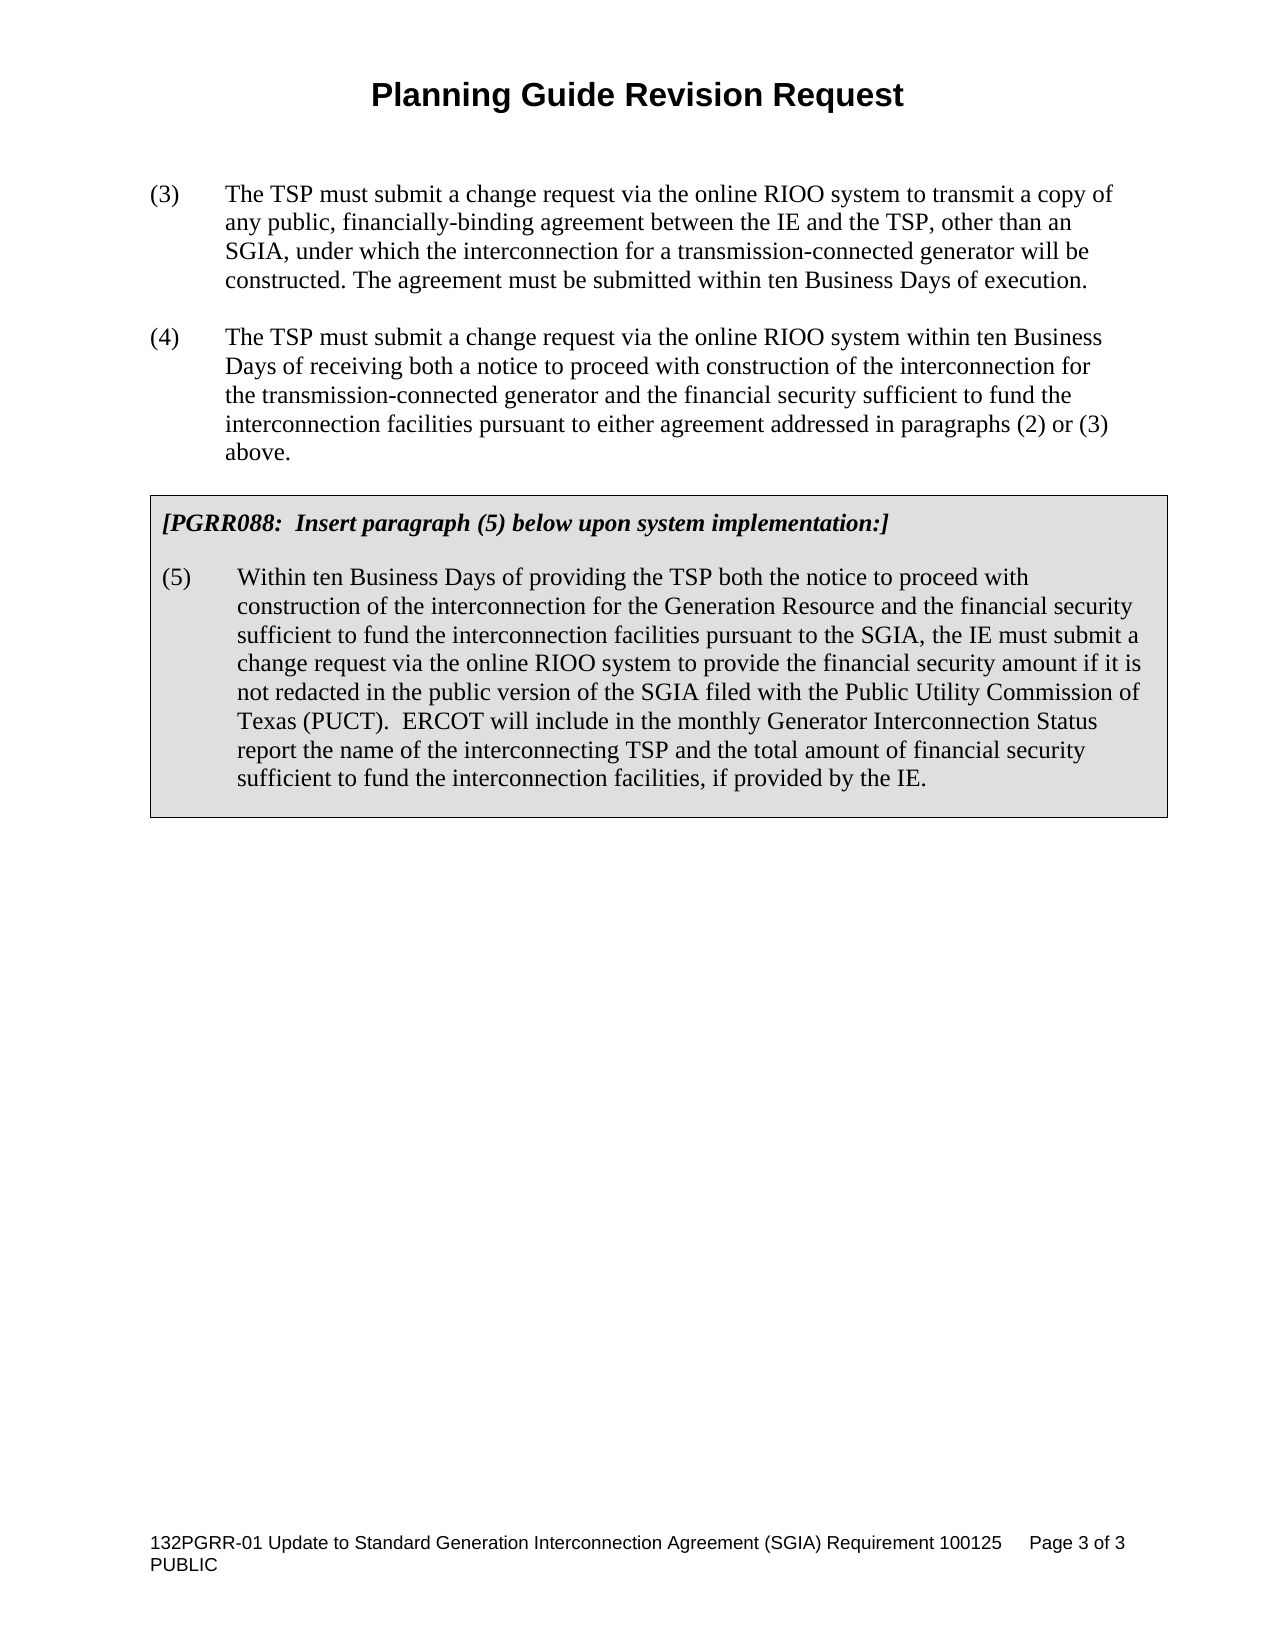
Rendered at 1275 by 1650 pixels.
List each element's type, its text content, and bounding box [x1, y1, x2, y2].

text (3) The TSP must submit a change request via the online RIOO system to transmit a copy of any public, financially-binding agreement between the IE and the TSP, other than an SGIA, under which the interconnection for a transmission-connected generator will be constructed. The agreement must be submitted within ten Business Days of execution. [150, 179, 1125, 294]
text (4) The TSP must submit a change request via the online RIOO system within ten Business Days of receiving both a notice to proceed with construction of the interconnection for the transmission-connected generator and the financial security sufficient to fund the interconnection facilities pursuant to either agreement addressed in paragraphs (2) or (3) above. [150, 322, 1125, 466]
table_header [PGRR088: Insert paragraph (5) below upon system implementation:] (5) Within ten Business Days of providing the TSP both the notice to proceed with construction of the interconnection for the Generation Resource and the financial security sufficient to fund the interconnection facilities pursuant to the SGIA, the IE must submit a change request via the online RIOO system to provide the financial security amount if it is not redacted in the public version of the SGIA filed with the Public Utility Commission of Texas (PUCT). ERCOT will include in the monthly Generator Interconnection Status report the name of the interconnecting TSP and the total amount of financial security sufficient to fund the interconnection facilities, if provided by the IE. [151, 496, 1167, 817]
